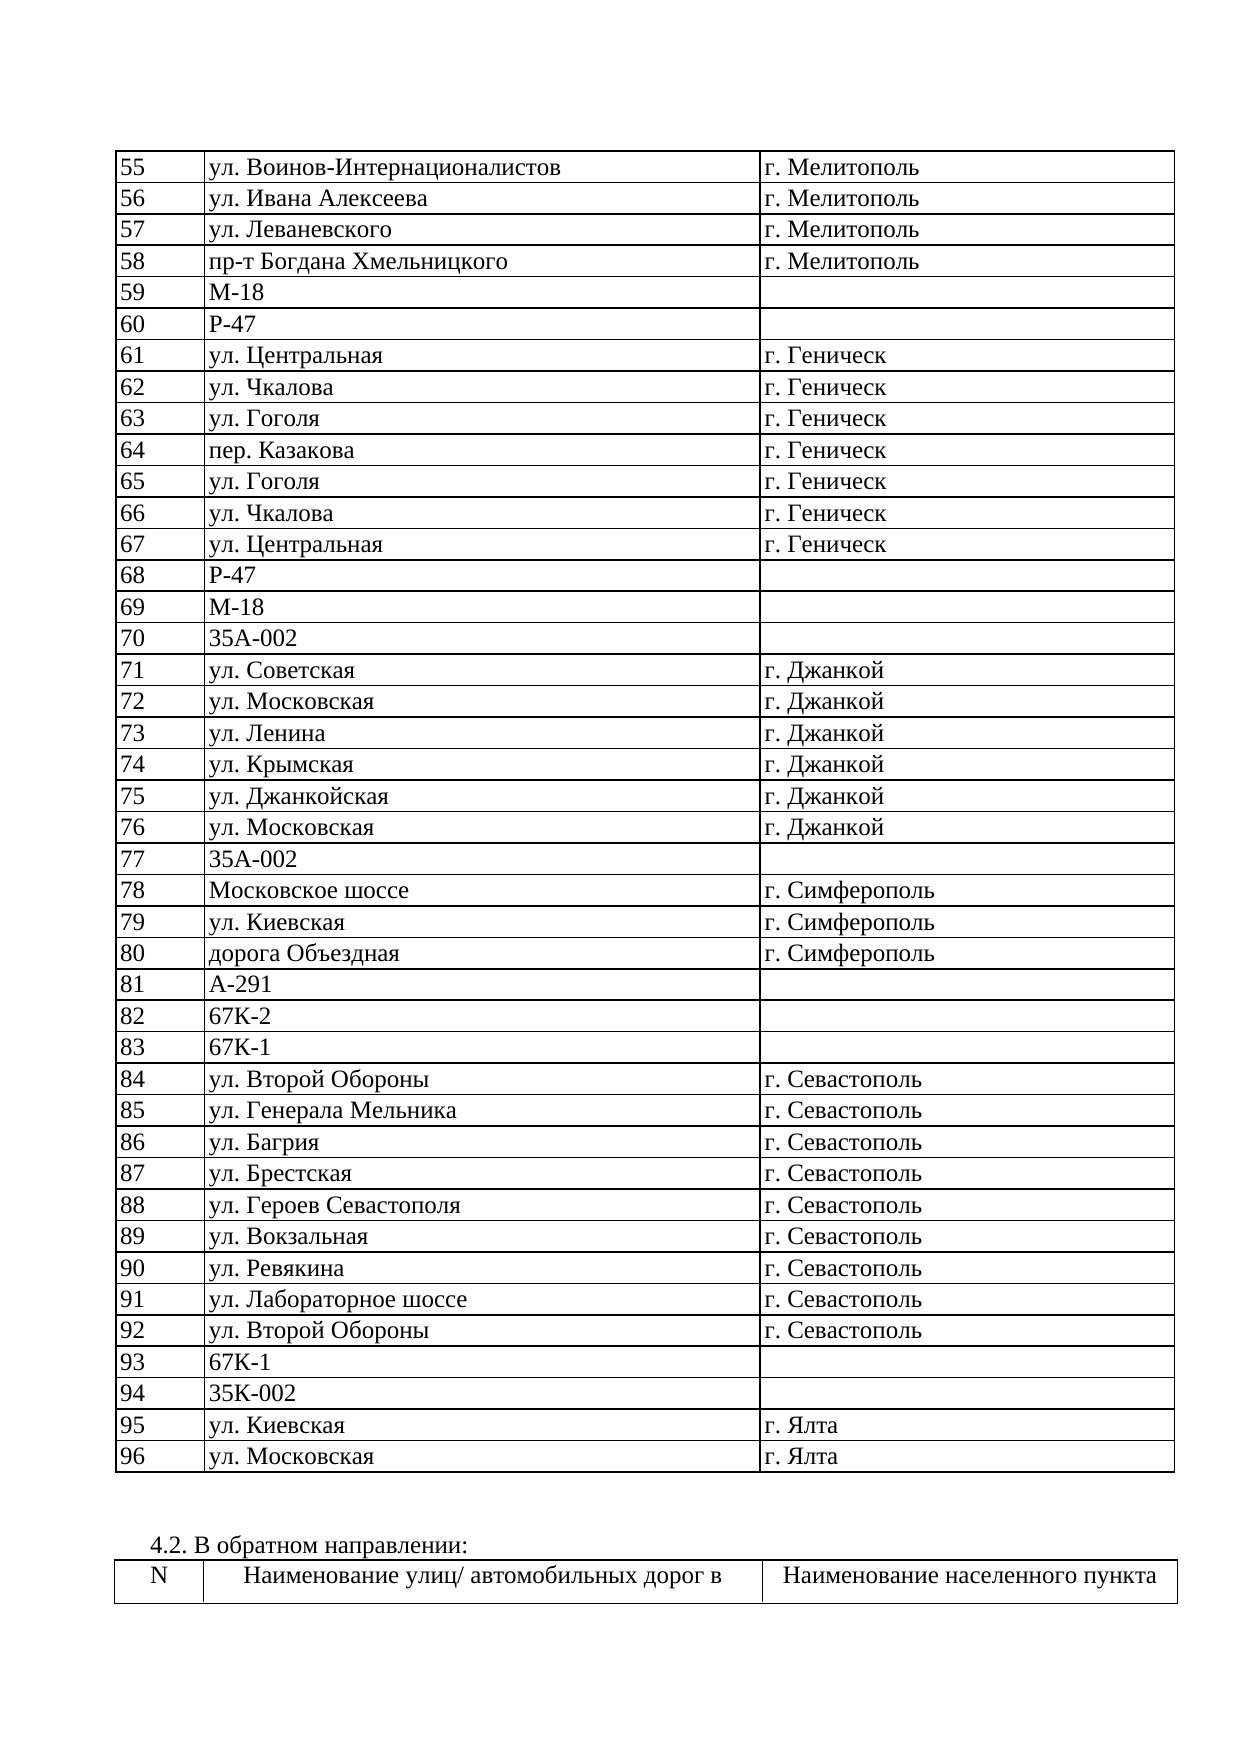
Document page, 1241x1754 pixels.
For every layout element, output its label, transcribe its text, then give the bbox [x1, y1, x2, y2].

table_cell 73 [117, 718, 204, 748]
table_cell ул. Ивана Алексеева [205, 183, 759, 213]
table_cell ул. Центральная [205, 529, 759, 559]
table_cell 65 [117, 466, 204, 496]
table_cell 95 [117, 1410, 204, 1440]
table_cell г. Севастополь [761, 1158, 1174, 1188]
table_cell 67К-1 [205, 1032, 759, 1062]
table_cell г. Джанкой [761, 749, 1174, 779]
table_cell Московское шоссе [205, 875, 759, 905]
table_cell 67К-1 [205, 1347, 759, 1377]
table_cell ул. Леваневского [205, 215, 759, 244]
table_cell ул. Героев Севастополя [205, 1190, 759, 1219]
table_cell ул. Генерала Мельника [205, 1095, 759, 1125]
table_cell 92 [117, 1316, 204, 1345]
table_cell А-291 [205, 970, 759, 999]
table_cell ул. Чкалова [205, 372, 759, 402]
table_cell 77 [117, 844, 204, 873]
table_cell 35А-002 [205, 623, 759, 653]
table_cell ул. Брестская [205, 1158, 759, 1188]
table_cell ул. Вокзальная [205, 1221, 759, 1251]
table_cell ул. Воинов-Интернационалистов [205, 152, 759, 181]
table_cell ул. Ленина [205, 718, 759, 748]
table_cell 62 [117, 372, 204, 402]
table_cell г. Джанкой [761, 686, 1174, 716]
table_cell ул. Второй Обороны [205, 1316, 759, 1345]
table_cell 79 [117, 907, 204, 936]
table_cell г. Мелитополь [761, 152, 1174, 181]
table_cell 88 [117, 1190, 204, 1219]
table_cell 84 [117, 1064, 204, 1094]
table_cell г. Джанкой [761, 812, 1174, 842]
table_cell 60 [117, 309, 204, 339]
table_cell 83 [117, 1032, 204, 1062]
table_cell ул. Чкалова [205, 498, 759, 527]
text 4.2. В обратном направлении: [150, 1530, 1090, 1559]
table_cell ул. Московская [205, 1441, 759, 1471]
table_cell [761, 1378, 1174, 1408]
table_cell 72 [117, 686, 204, 716]
table_cell г. Джанкой [761, 781, 1174, 811]
table_cell [761, 277, 1174, 307]
table_cell 35А-002 [205, 844, 759, 873]
table_cell ул. Багрия [205, 1127, 759, 1157]
table_cell 67 [117, 529, 204, 559]
table_cell г. Севастополь [761, 1095, 1174, 1125]
table_cell г. Симферополь [761, 938, 1174, 968]
table_cell 69 [117, 592, 204, 622]
table_header N п/п [115, 1561, 203, 1602]
table_cell г. Севастополь [761, 1253, 1174, 1282]
table_cell г. Севастополь [761, 1064, 1174, 1094]
table_cell г. Севастополь [761, 1284, 1174, 1314]
table_cell 68 [117, 561, 204, 590]
table_cell 85 [117, 1095, 204, 1125]
table_cell г. Геническ [761, 340, 1174, 370]
table_cell М-18 [205, 592, 759, 622]
table_cell 80 [117, 938, 204, 968]
table_cell [761, 309, 1174, 339]
table_cell ул. Гоголя [205, 403, 759, 433]
table_cell Р-47 [205, 561, 759, 590]
table_cell 93 [117, 1347, 204, 1377]
table_cell ул. Гоголя [205, 466, 759, 496]
table_cell г. Геническ [761, 529, 1174, 559]
table_cell г. Севастополь [761, 1316, 1174, 1345]
table_cell г. Геническ [761, 403, 1174, 433]
table_cell дорога Объездная [205, 938, 759, 968]
table_cell [761, 1001, 1174, 1031]
table_cell ул. Джанкойская [205, 781, 759, 811]
table_cell г. Севастополь [761, 1221, 1174, 1251]
table_cell пер. Казакова [205, 435, 759, 464]
table_cell 56 [117, 183, 204, 213]
table_cell г. Симферополь [761, 875, 1174, 905]
table_cell 58 [117, 246, 204, 276]
table_cell 96 [117, 1441, 204, 1471]
table_cell 87 [117, 1158, 204, 1188]
table_cell ул. Киевская [205, 907, 759, 936]
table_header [204, 1561, 762, 1602]
table_cell 82 [117, 1001, 204, 1031]
table_cell [761, 844, 1174, 873]
table_cell ул. Московская [205, 812, 759, 842]
table_cell [761, 561, 1174, 590]
table_cell г. Джанкой [761, 718, 1174, 748]
table_cell г. Джанкой [761, 655, 1174, 685]
table_cell [761, 592, 1174, 622]
table_cell 59 [117, 277, 204, 307]
table_cell 35К-002 [205, 1378, 759, 1408]
table_cell 78 [117, 875, 204, 905]
table_cell 90 [117, 1253, 204, 1282]
table_cell 76 [117, 812, 204, 842]
table_cell 91 [117, 1284, 204, 1314]
table_cell г. Геническ [761, 466, 1174, 496]
table_cell 89 [117, 1221, 204, 1251]
table_cell 55 [117, 152, 204, 181]
table_cell 74 [117, 749, 204, 779]
table_cell 81 [117, 970, 204, 999]
table_cell пр-т Богдана Хмельницкого [205, 246, 759, 276]
table_cell 67К-2 [205, 1001, 759, 1031]
table_cell 75 [117, 781, 204, 811]
table_cell М-18 [205, 277, 759, 307]
table_cell ул. Московская [205, 686, 759, 716]
table_cell 71 [117, 655, 204, 685]
table_cell г. Мелитополь [761, 215, 1174, 244]
table_cell [761, 1032, 1174, 1062]
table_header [763, 1561, 1177, 1602]
table_cell 64 [117, 435, 204, 464]
table_cell г. Симферополь [761, 907, 1174, 936]
table_cell ул. Ревякина [205, 1253, 759, 1282]
table_cell ул. Киевская [205, 1410, 759, 1440]
table_cell Р-47 [205, 309, 759, 339]
table_cell ул. Второй Обороны [205, 1064, 759, 1094]
table_cell г. Мелитополь [761, 246, 1174, 276]
table_cell 63 [117, 403, 204, 433]
table_cell [761, 623, 1174, 653]
table_cell г. Ялта [761, 1441, 1174, 1471]
table_cell ул. Центральная [205, 340, 759, 370]
table_cell ул. Советская [205, 655, 759, 685]
table_cell 86 [117, 1127, 204, 1157]
table_cell [761, 970, 1174, 999]
table_cell г. Геническ [761, 372, 1174, 402]
table_cell г. Геническ [761, 435, 1174, 464]
table_cell 61 [117, 340, 204, 370]
table_cell [761, 1347, 1174, 1377]
table_cell г. Геническ [761, 498, 1174, 527]
table_cell г. Севастополь [761, 1127, 1174, 1157]
table_cell г. Ялта [761, 1410, 1174, 1440]
table_cell ул. Лабораторное шоссе [205, 1284, 759, 1314]
table_cell 70 [117, 623, 204, 653]
table_cell 66 [117, 498, 204, 527]
table_cell г. Мелитополь [761, 183, 1174, 213]
table_cell 94 [117, 1378, 204, 1408]
table_cell 57 [117, 215, 204, 244]
table_cell ул. Крымская [205, 749, 759, 779]
table_cell г. Севастополь [761, 1190, 1174, 1219]
